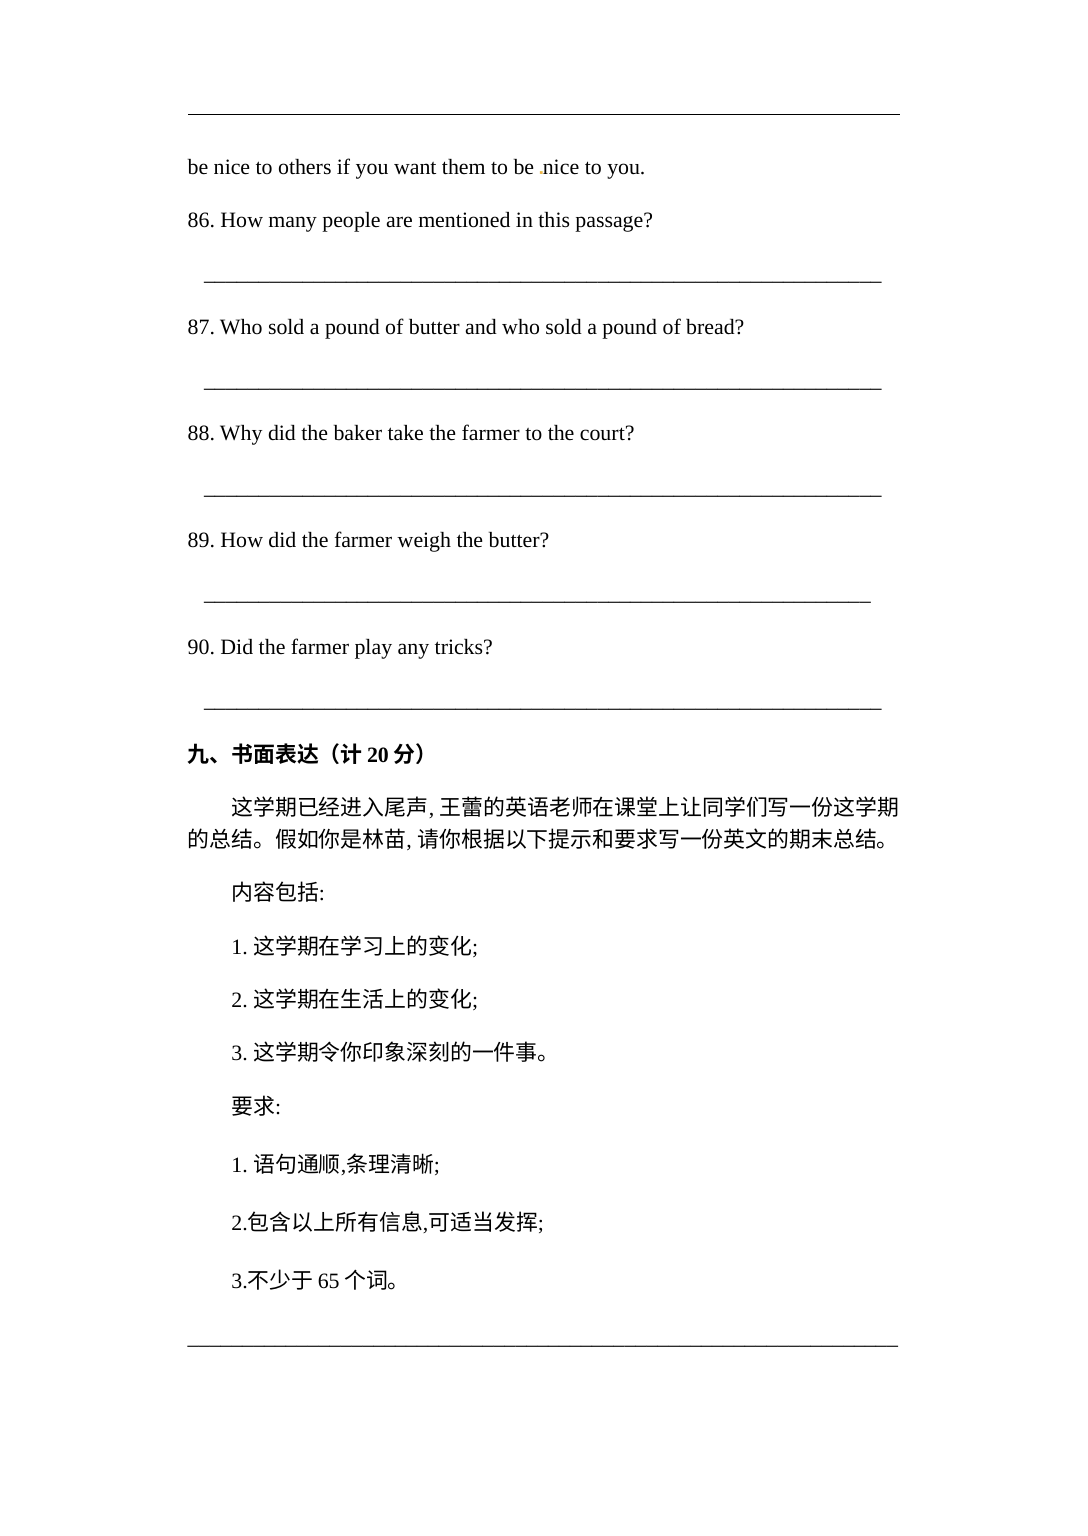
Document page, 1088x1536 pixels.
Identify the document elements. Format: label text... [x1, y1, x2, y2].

text 86. How many people are mentioned in this passage? [187, 203, 900, 236]
text ______________________________________________________________ [187, 257, 900, 289]
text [187, 1320, 900, 1353]
list 这学期在学习上的变化; [187, 928, 900, 961]
text _____________________________________________________________ [187, 577, 900, 609]
list 这学期令你印象深刻的一件事。 [187, 1035, 900, 1067]
text 要求: [187, 1088, 900, 1121]
text 88. Why did the baker take the farmer to the court? [187, 417, 900, 449]
text 内容包括: [187, 875, 900, 907]
text 九、书面表达（计20分） [187, 737, 900, 768]
text 3.不少于65个词。 [187, 1262, 900, 1295]
list 语句通顺,条理清晰; [187, 1146, 900, 1179]
list 这学期在生活上的变化; [187, 982, 900, 1014]
text 90. Did the farmer play any tricks? [187, 630, 900, 662]
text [187, 150, 900, 182]
text 89. How did the farmer weigh the butter? [187, 523, 900, 556]
text 87. Who sold a pound of butter and who sold a pound of bread? [187, 310, 900, 342]
text 这学期已经进入尾声, 王蕾的英语老师在课堂上让同学们写一份这学期的总结。假如你是林苗, 请你根据以下提示和要求写一份英文的期末总结。 [187, 789, 900, 854]
text ______________________________________________________________ [187, 683, 900, 716]
text ______________________________________________________________ [187, 470, 900, 502]
text 2.包含以上所有信息,可适当发挥; [187, 1204, 900, 1237]
text ______________________________________________________________ [187, 363, 900, 396]
